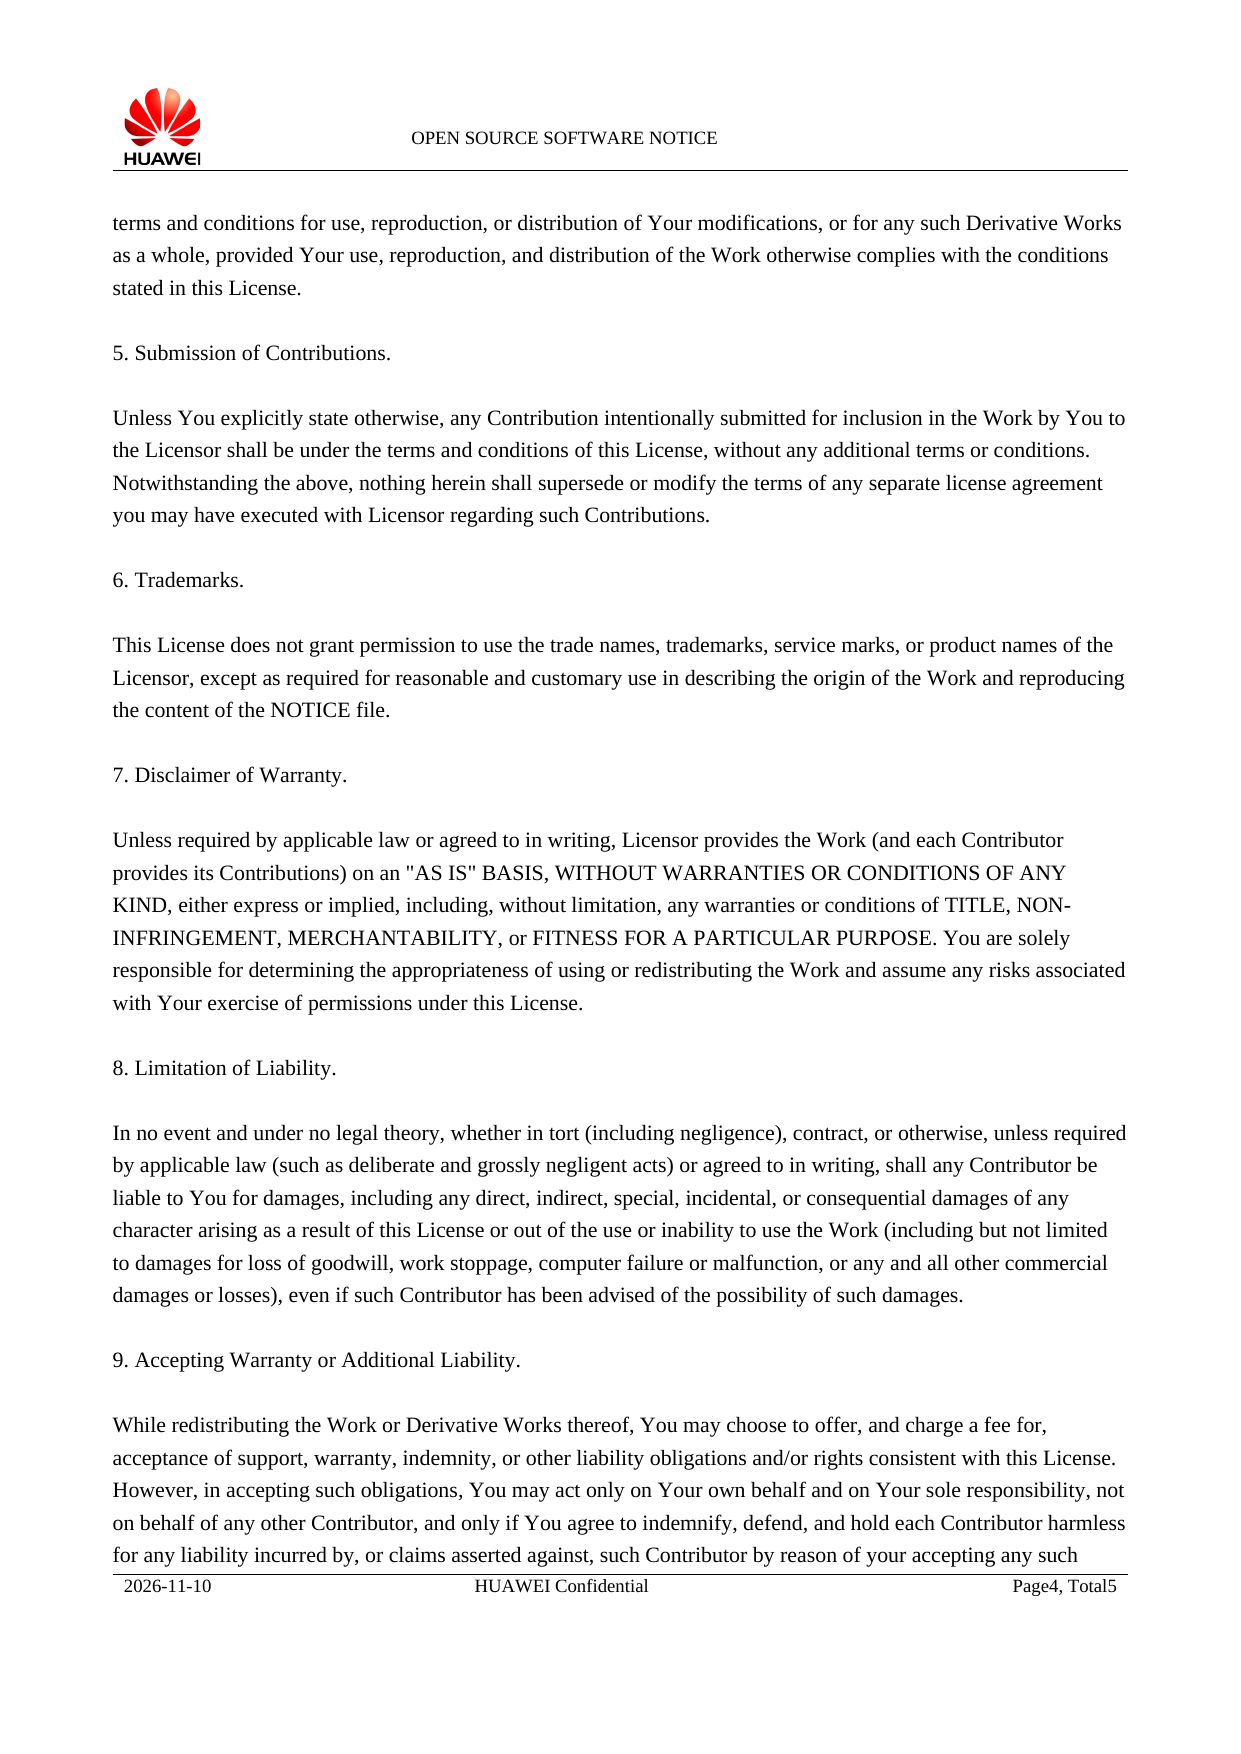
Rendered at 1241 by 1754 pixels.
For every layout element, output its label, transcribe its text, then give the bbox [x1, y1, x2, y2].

text In no event and under no legal theory, whether in tort (including negligence), contract, or otherwise, unless required by applicable law (such as deliberate and grossly negligent acts) or agreed to in writing, shall any Contributor be liable to You for damages, including any direct, indirect, special, incidental, or consequential damages of any character arising as a result of this License or out of the use or inability to use the Work (including but not limited to damages for loss of goodwill, work stoppage, computer failure or malfunction, or any and all other commercial damages or losses), even if such Contributor has been advised of the possibility of such damages. [112, 1116, 1128, 1311]
picture [124, 88, 201, 165]
text Unless required by applicable law or agreed to in writing, Licensor provides the Work (and each Contributor provides its Contributions) on an "AS IS" BASIS, WITHOUT WARRANTIES OR CONDITIONS OF ANY KIND, either express or implied, including, without limitation, any warranties or conditions of TITLE, NON-INFRINGEMENT, MERCHANTABILITY, or FITNESS FOR A PARTICULAR PURPOSE. You are solely responsible for determining the appropriateness of using or redistributing the Work and assume any risks associated with Your exercise of permissions under this License. [112, 824, 1128, 1019]
text Unless You explicitly state otherwise, any Contribution intentionally submitted for inclusion in the Work by You to the Licensor shall be under the terms and conditions of this License, without any additional terms or conditions. Notwithstanding the above, nothing herein shall supersede or modify the terms of any separate license agreement you may have executed with Licensor regarding such Contributions. [112, 401, 1128, 531]
text 7. Disclaimer of Warranty. [112, 759, 1128, 791]
text 8. Limitation of Liability. [112, 1051, 1128, 1084]
text 6. Trademarks. [112, 564, 1128, 596]
text This License does not grant permission to use the trade names, trademarks, service marks, or product names of the Licensor, except as required for reasonable and customary use in describing the origin of the Work and reproducing the content of the NOTICE file. [112, 629, 1128, 726]
text 9. Accepting Warranty or Additional Liability. [112, 1344, 1128, 1376]
text 5. Submission of Contributions. [112, 336, 1128, 369]
